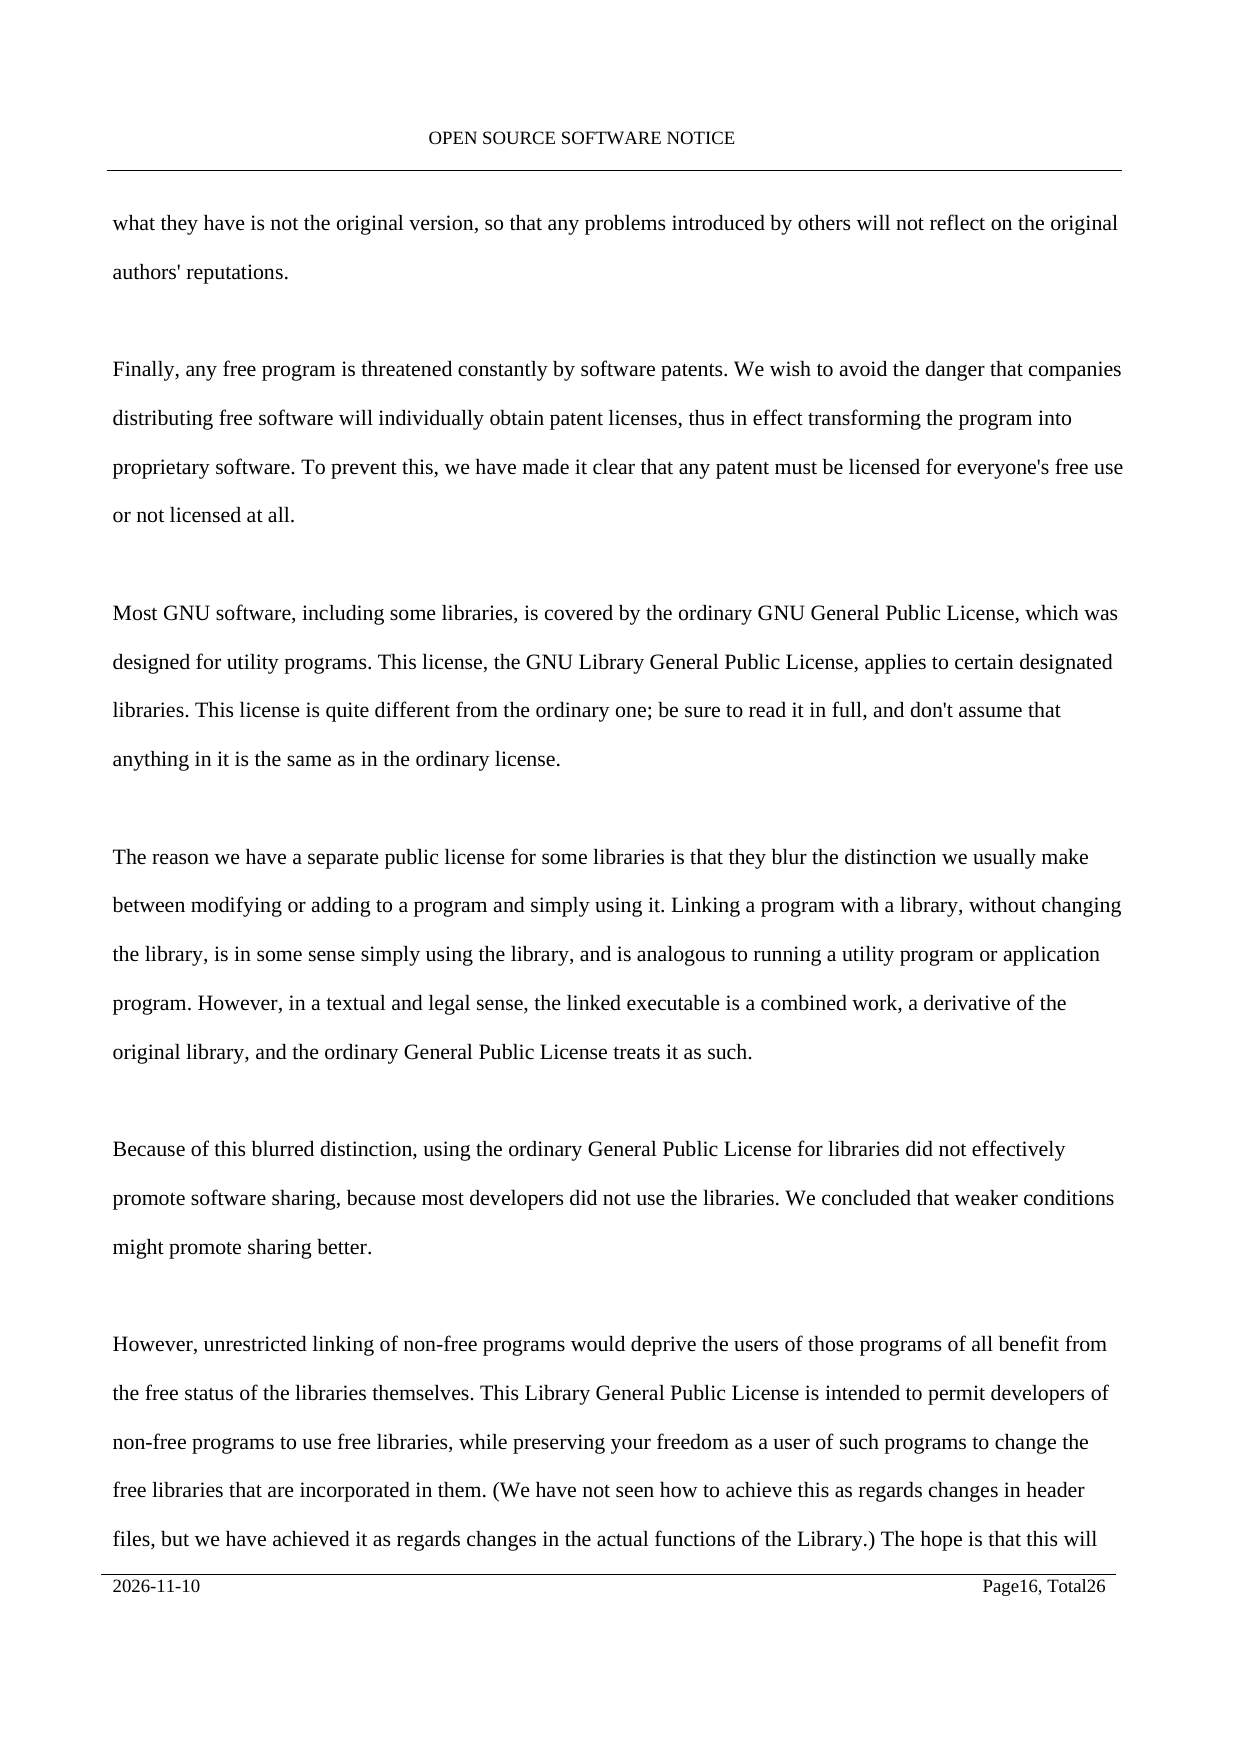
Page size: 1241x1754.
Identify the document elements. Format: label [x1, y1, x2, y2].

text [112, 206, 1128, 1555]
